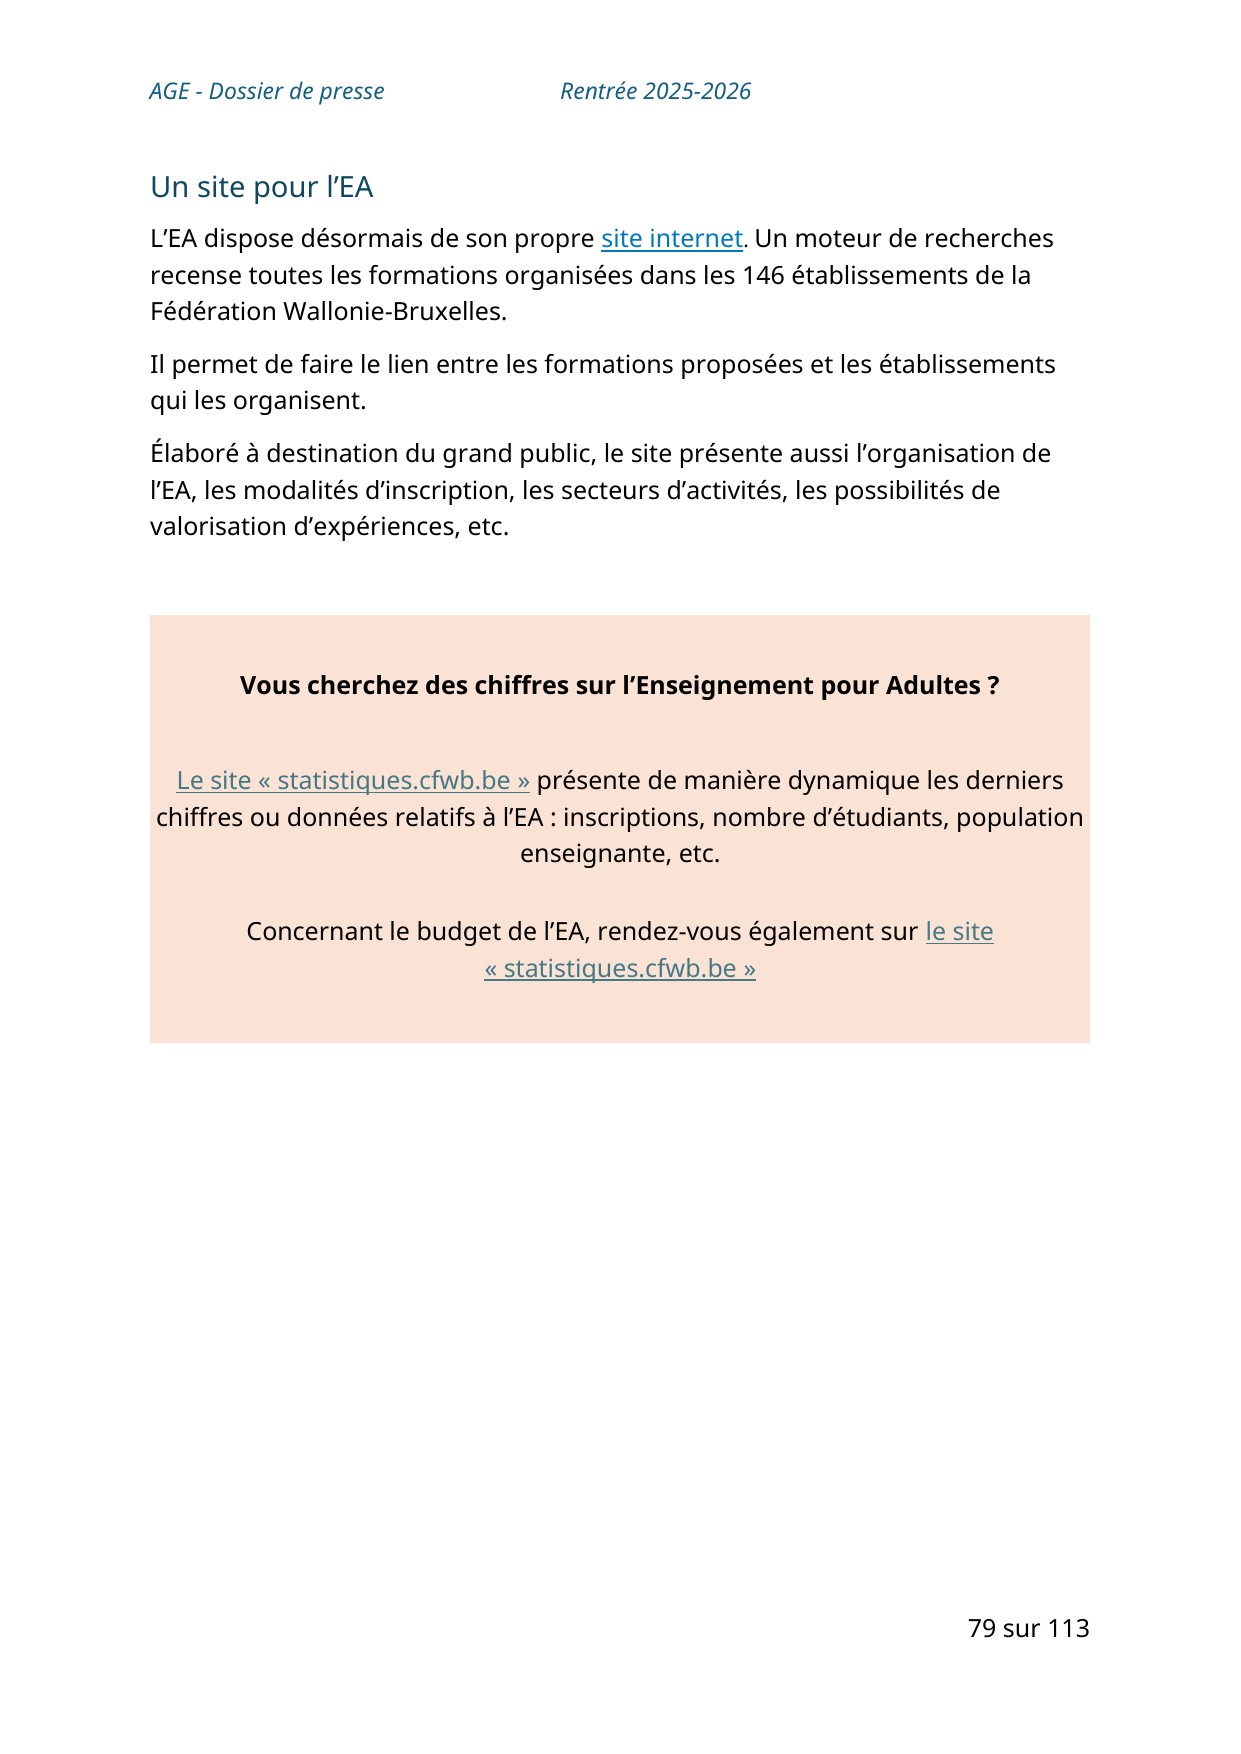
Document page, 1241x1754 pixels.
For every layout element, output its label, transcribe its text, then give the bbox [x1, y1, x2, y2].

text Vous cherchez des chiffres sur l’Enseignement pour Adultes ? [150, 668, 1090, 702]
subtitle Un site pour l’EA [150, 167, 1090, 206]
text L’EA dispose désormais de son propre site internet. Un moteur de recherches recense toutes les formations organisées dans les 146 établissements de la Fédération Wallonie-Bruxelles. [150, 221, 1090, 328]
text Élaboré à destination du grand public, le site présente aussi l’organisation de l’EA, les modalités d’inscription, les secteurs d’activités, les possibilités de valorisation d’expériences, etc. [150, 436, 1090, 543]
text Il permet de faire le lien entre les formations proposées et les établissements qui les organisent. [150, 347, 1090, 417]
text Le site « statistiques.cfwb.be » présente de manière dynamique les derniers chiffres ou données relatifs à l’EA : inscriptions, nombre d’étudiants, population enseignante, etc. [150, 721, 1090, 869]
text Concernant le budget de l’EA, rendez-vous également sur le site « statistiques.cfwb.be » [150, 872, 1090, 984]
